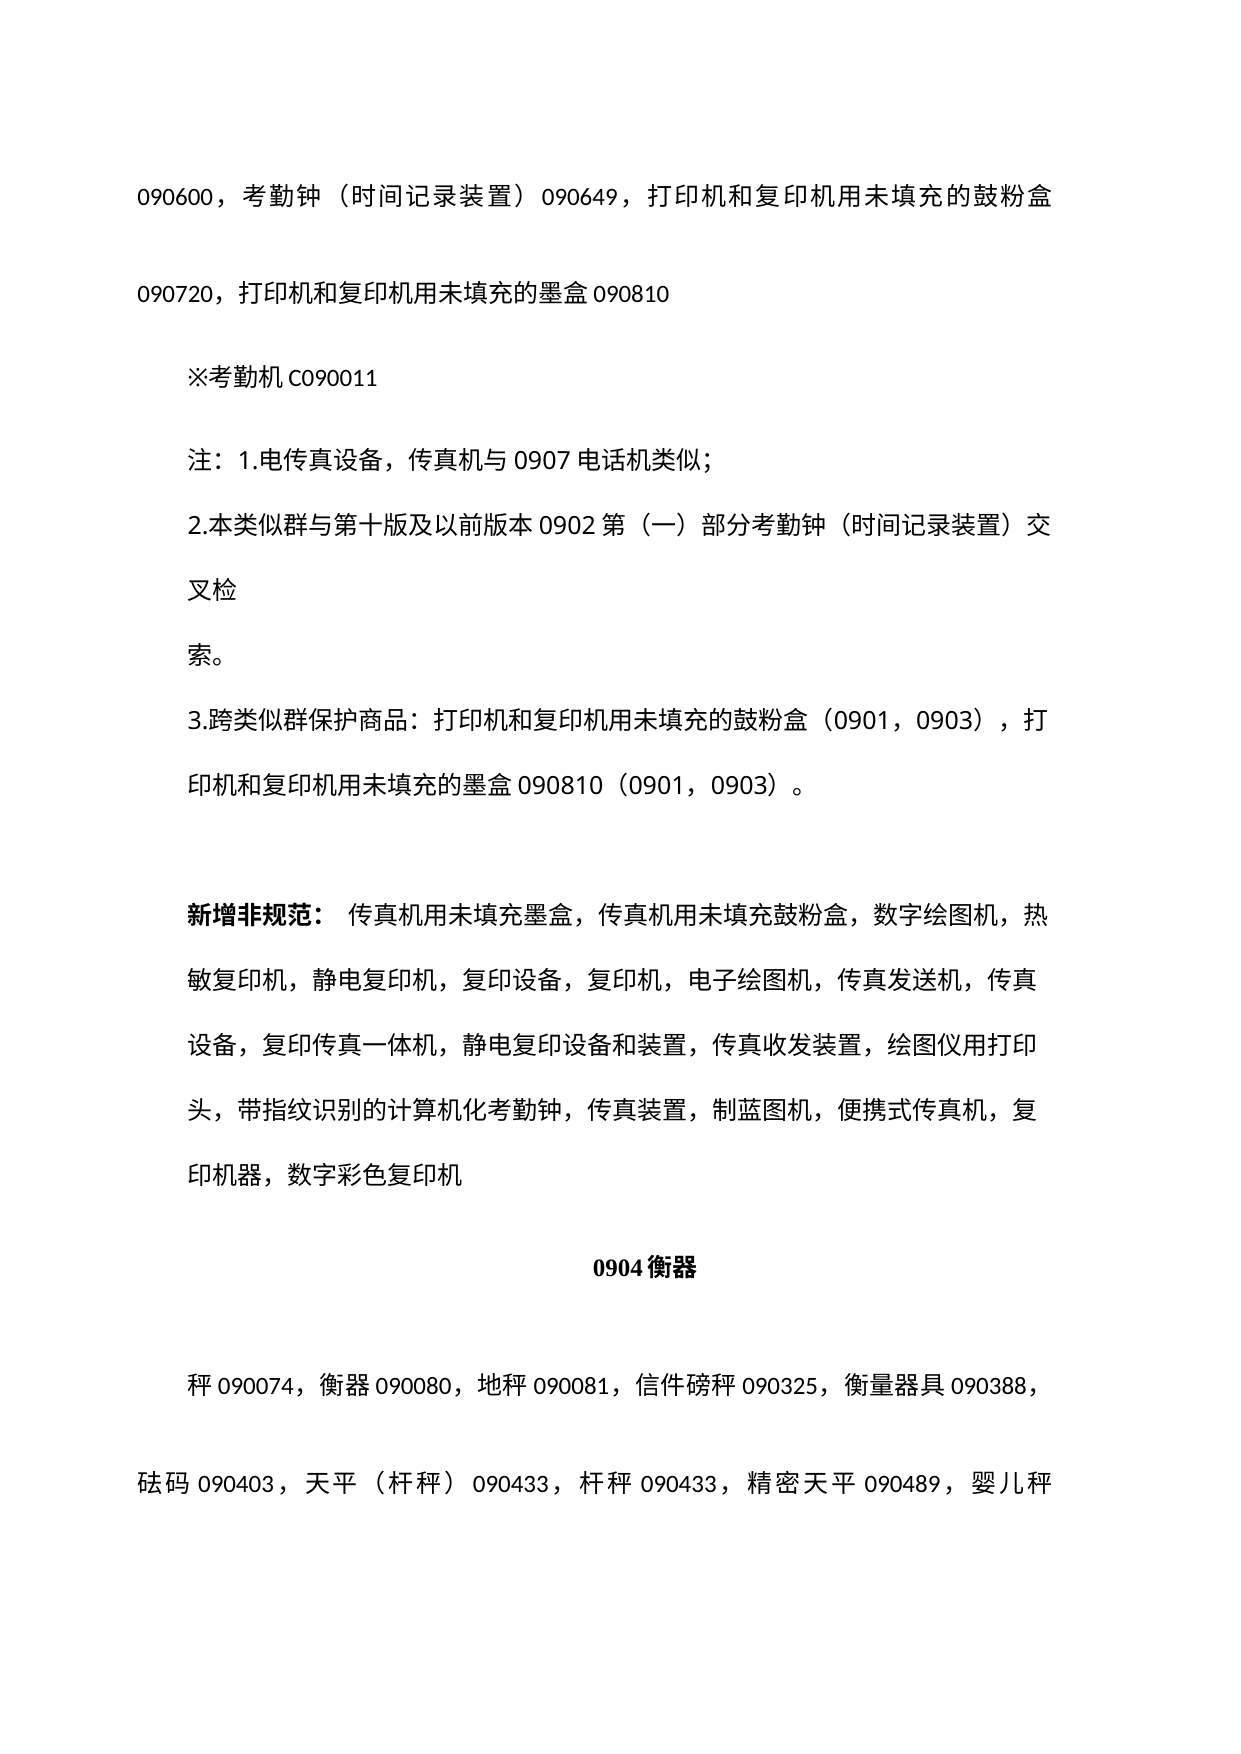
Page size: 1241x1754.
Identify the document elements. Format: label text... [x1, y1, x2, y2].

text 新增非规范： 传真机用未填充墨盒，传真机用未填充鼓粉盒，数字绘图机，热敏复印机，静电复印机，复印设备，复印机，电子绘图机，传真发送机，传真设备，复印传真一体机，静电复印设备和装置，传真收发装置，绘图仪用打印头，带指纹识别的计算机化考勤钟，传真装置，制蓝图机，便携式传真机，复印机器，数字彩色复印机 [187, 881, 1053, 1206]
text ※考勤机C090011 [137, 343, 1053, 408]
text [137, 1351, 1053, 1514]
subtitle 0904衡器 [187, 1233, 1053, 1298]
text 索。 [187, 621, 1053, 686]
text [137, 162, 1053, 324]
text 注：1.电传真设备，传真机与0907电话机类似； [187, 426, 1053, 491]
text 3.跨类似群保护商品：打印机和复印机用未填充的鼓粉盒（0901，0903），打印机和复印机用未填充的墨盒090810（0901，0903）。 [187, 686, 1053, 816]
text 2.本类似群与第十版及以前版本0902第（一）部分考勤钟（时间记录装置）交叉检 [187, 491, 1053, 621]
